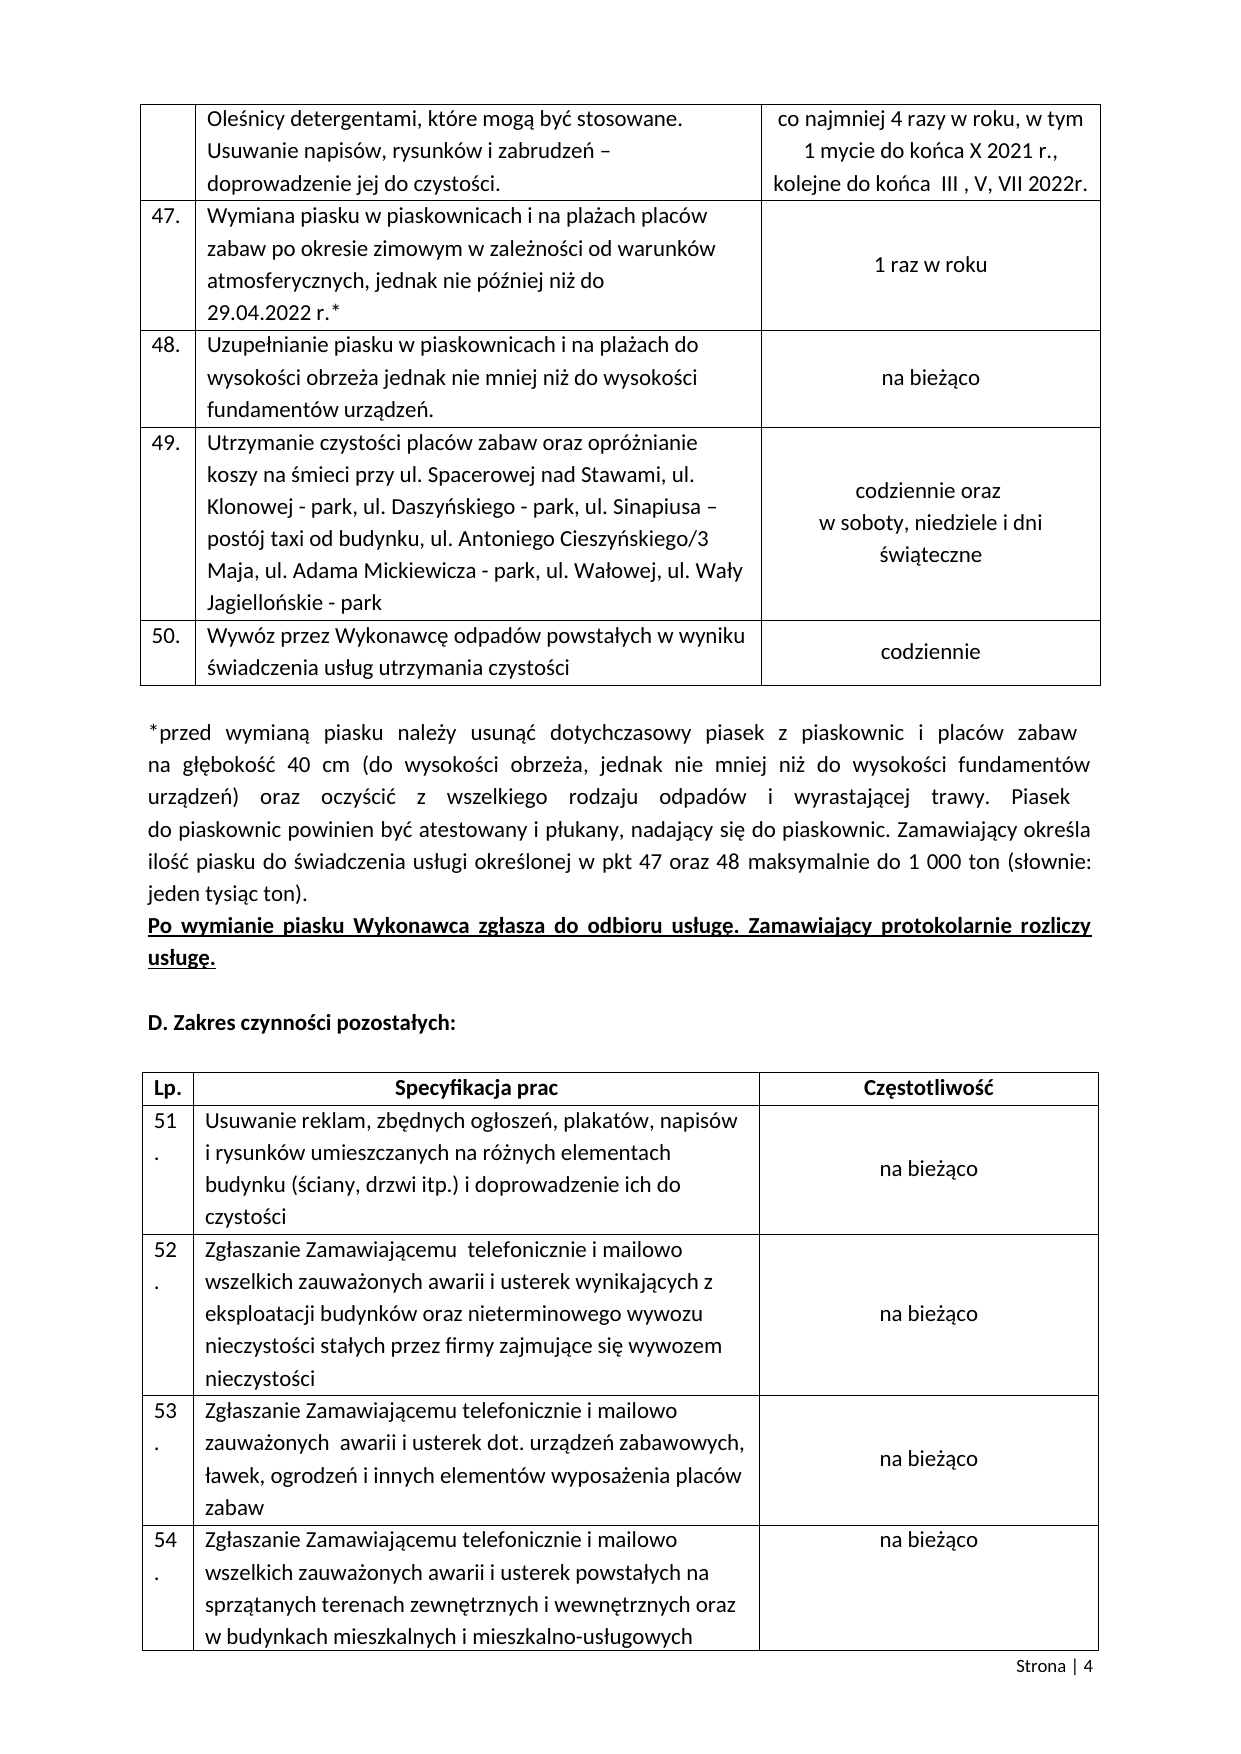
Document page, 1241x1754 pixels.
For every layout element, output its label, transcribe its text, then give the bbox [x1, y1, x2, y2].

table_cell 54. [143, 1526, 193, 1650]
table_cell 1 raz w roku [762, 201, 1100, 329]
table_cell Zgłaszanie Zamawiającemu telefonicznie i mailowo wszelkich zauważonych awarii i usterek wynikających z eksploatacji budynków oraz nieterminowego wywozu nieczystości stałych przez firmy zajmujące się wywozem nieczystości [194, 1235, 759, 1395]
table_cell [762, 105, 1100, 200]
table_cell Uzupełnianie piasku w piaskownicach i na plażach do wysokości obrzeża jednak nie mniej niż do wysokości fundamentów urządzeń. [196, 331, 761, 427]
table_cell 53. [143, 1396, 193, 1524]
text *przed wymianą piasku należy usunąć dotychczasowy piasek z piaskownic i placów zabaw na głębokość 40 cm (do wysokości obrzeża, jednak nie mniej niż do wysokości fundamentów urządzeń) oraz oczyścić z wszelkiego rodzaju odpadów i wyrastającej trawy. Piasek do piaskownic powinien być atestowany i płukany, nadający się do piaskownic. Zamawiający określa ilość piasku do świadczenia usługi określonej w pkt 47 oraz 48 maksymalnie do 1 000 ton (słownie: jeden tysiąc ton). [148, 718, 1093, 907]
table_cell na bieżąco [762, 331, 1100, 427]
table_cell 48. [141, 331, 195, 427]
table_cell 52. [143, 1235, 193, 1395]
table_cell na bieżąco [760, 1106, 1098, 1234]
table_cell Wywóz przez Wykonawcę odpadów powstałych w wyniku świadczenia usług utrzymania czystości [196, 621, 761, 685]
table_cell Zgłaszanie Zamawiającemu telefonicznie i mailowo zauważonych awarii i usterek dot. urządzeń zabawowych, ławek, ogrodzeń i innych elementów wyposażenia placów zabaw [194, 1396, 759, 1524]
table_cell 47. [141, 201, 195, 329]
table_cell na bieżąco [760, 1235, 1098, 1395]
table_cell 46 [141, 105, 195, 200]
table_cell Utrzymanie czystości placów zabaw oraz opróżnianie koszy na śmieci przy ul. Spacerowej nad Stawami, ul. Klonowej - park, ul. Daszyńskiego - park, ul. Sinapiusa – postój taxi od budynku, ul. Antoniego Cieszyńskiego/3 Maja, ul. Adama Mickiewicza - park, ul. Wałowej, ul. Wały Jagiellońskie - park [196, 428, 761, 620]
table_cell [194, 1526, 759, 1650]
text D. Zakres czynności pozostałych: [148, 1008, 1093, 1036]
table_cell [196, 105, 761, 200]
table_cell na bieżąco [760, 1396, 1098, 1524]
table_cell 51. [143, 1106, 193, 1234]
table_cell 50. [141, 621, 195, 685]
table_cell Wymiana piasku w piaskownicach i na plażach placów zabaw po okresie zimowym w zależności od warunków atmosferycznych, jednak nie później niż do 29.04.2022 r.* [196, 201, 761, 329]
table_cell codziennie oraz w soboty, niedziele i dni świąteczne [762, 428, 1100, 620]
table_header Specyfikacja prac [194, 1073, 759, 1105]
table_cell Usuwanie reklam, zbędnych ogłoszeń, plakatów, napisów i rysunków umieszczanych na różnych elementach budynku (ściany, drzwi itp.) i doprowadzenie ich do czystości [194, 1106, 759, 1234]
table_header Częstotliwość [760, 1073, 1098, 1105]
table_header Lp. [143, 1073, 193, 1105]
text Po wymianie piasku Wykonawca zgłasza do odbioru usługę. Zamawiający protokolarnie rozliczy usługę. [148, 911, 1093, 971]
table_cell codziennie [762, 621, 1100, 685]
table_cell na bieżąco [760, 1526, 1098, 1650]
table_cell 49. [141, 428, 195, 620]
